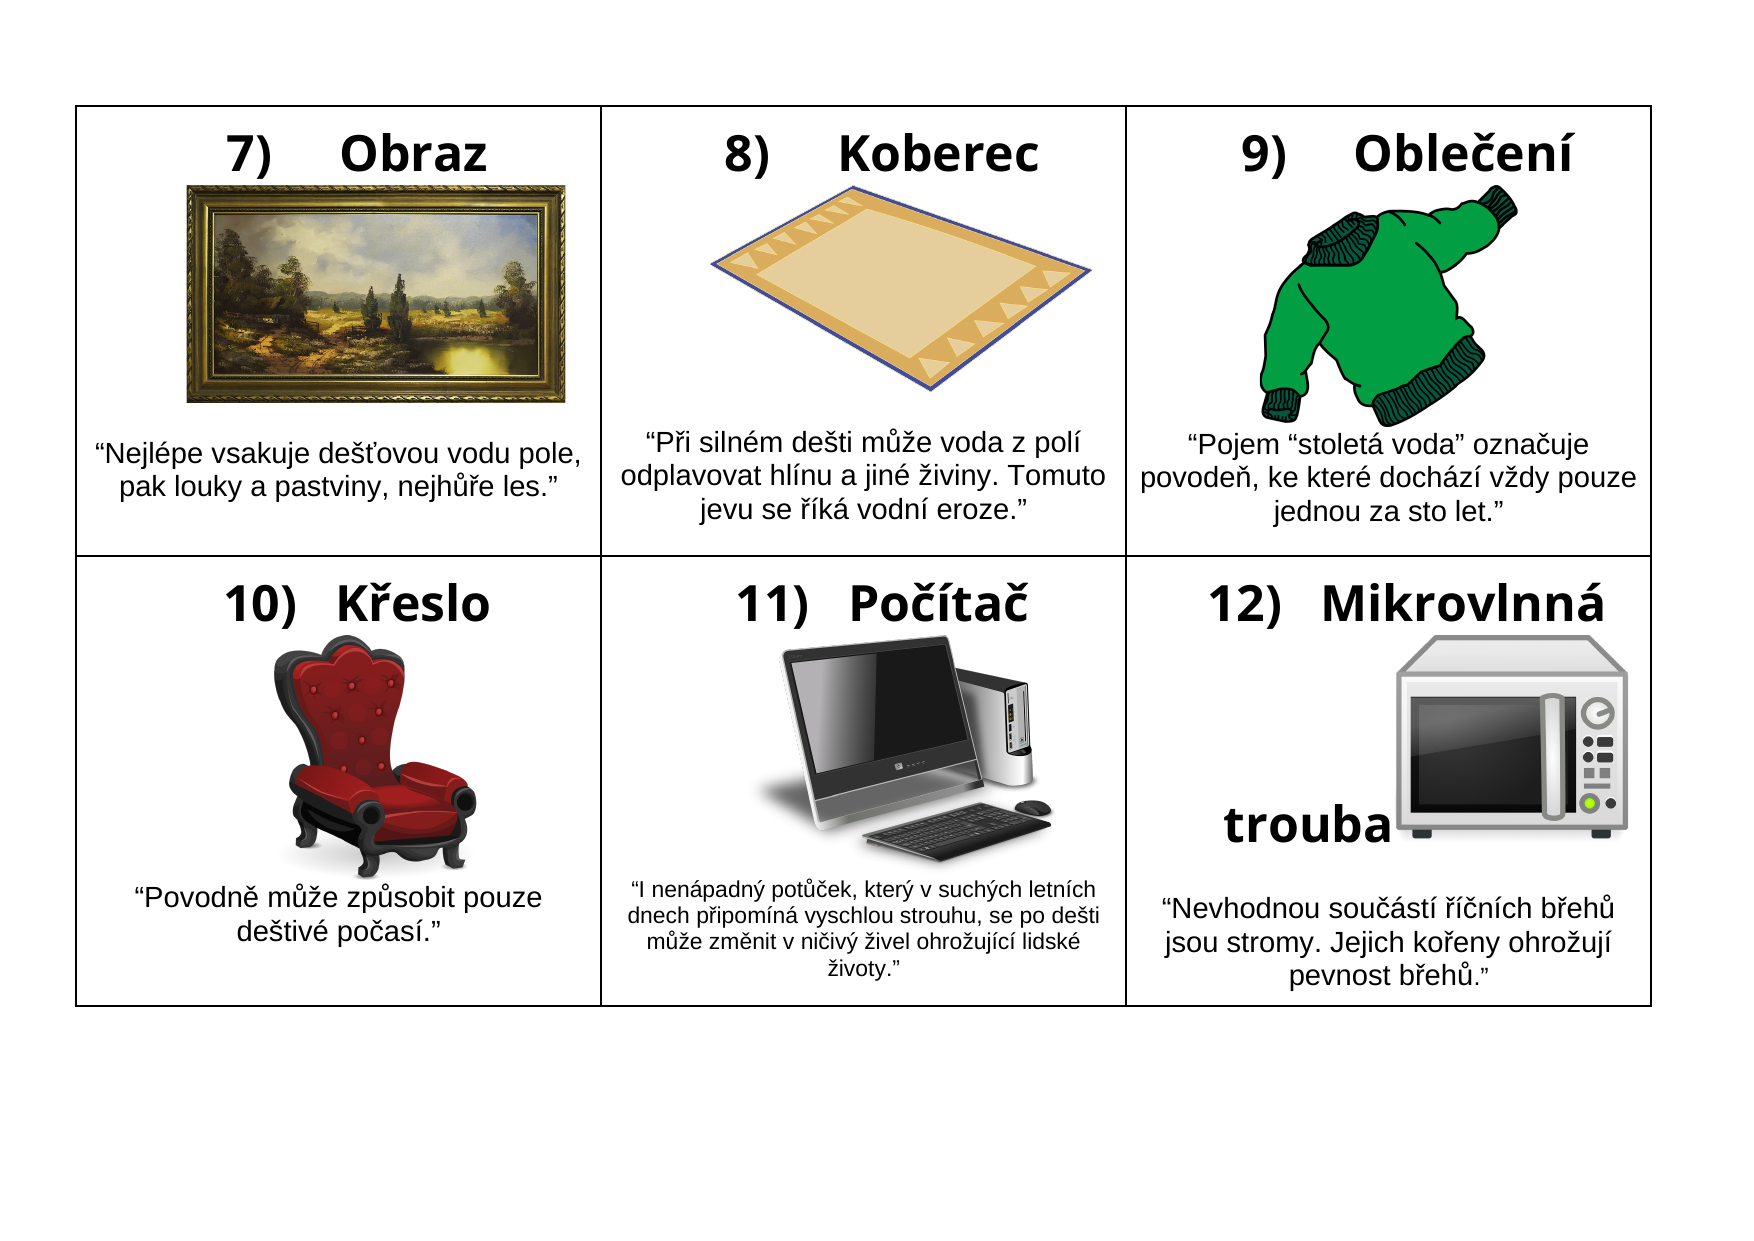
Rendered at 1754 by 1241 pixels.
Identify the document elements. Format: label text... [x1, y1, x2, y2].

table_cell Počítač “I nenápadný potůček, který v suchých letních dnech připomíná vyschlou strouhu, se po dešti může změnit v ničivý živel ohrožující lidské životy.” [602, 557, 1125, 1005]
table_cell Mikrovlnná trouba “Nevhodnou součástí říčních břehů jsou stromy. Jejich kořeny ohrožují pevnost břehů.” [1127, 557, 1650, 1005]
picture [710, 185, 1093, 392]
table_cell Křeslo “Povodně může způsobit pouze deštivé počasí.” [77, 557, 600, 1005]
picture [742, 635, 1060, 876]
picture [1259, 185, 1518, 427]
table_header Koberec “Při silném dešti může voda z polí odplavovat hlínu a jiné živiny. Tomuto jevu se říká vodní eroze.” [602, 107, 1125, 555]
picture [265, 635, 487, 881]
picture [186, 185, 566, 403]
table_header Obraz “Nejlépe vsakuje dešťovou vodu pole, pak louky a pastviny, nejhůře les.” [77, 107, 600, 555]
picture [1393, 635, 1629, 843]
table_header Oblečení “Pojem “stoletá voda” označuje povodeň, ke které dochází vždy pouze jednou za sto let.” [1127, 107, 1650, 555]
